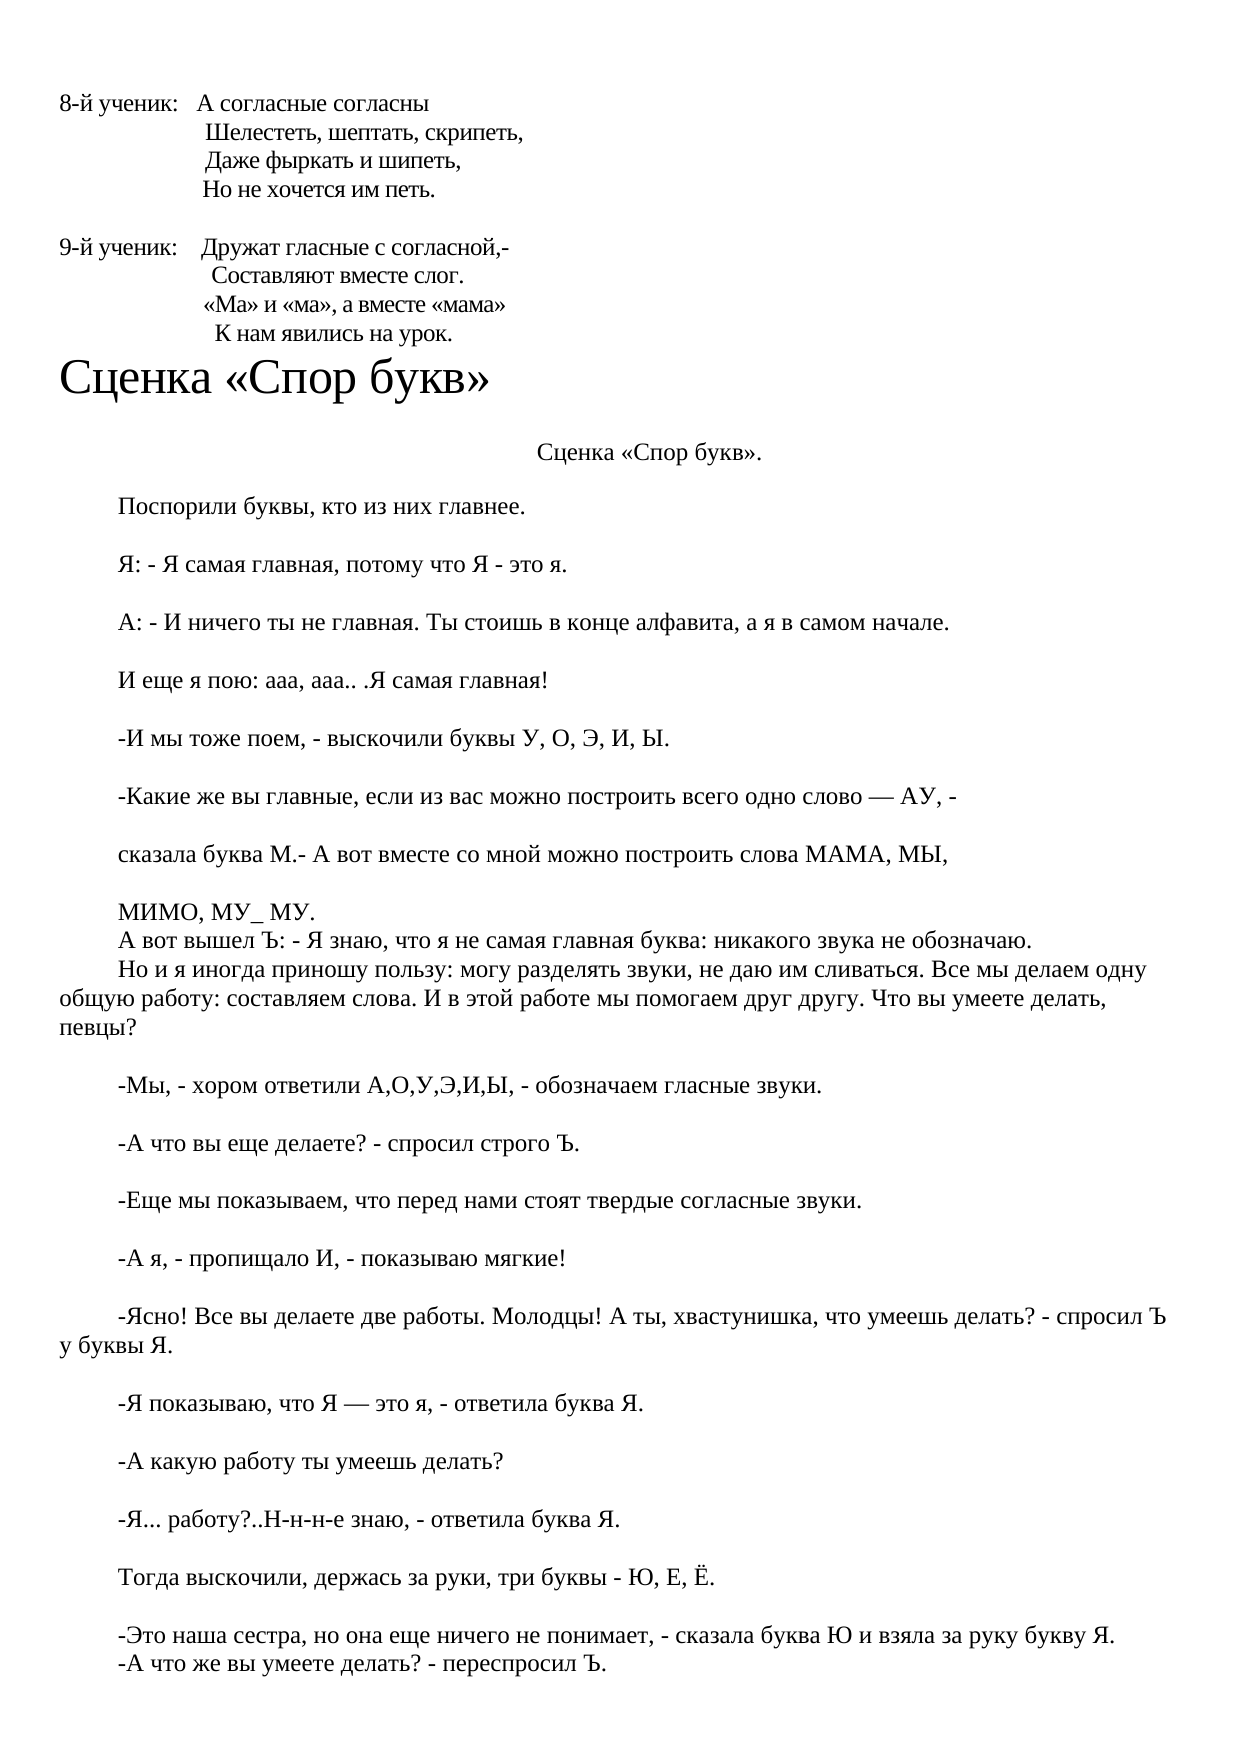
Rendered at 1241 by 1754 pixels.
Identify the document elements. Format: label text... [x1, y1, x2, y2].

text Но не хочется им петь. [59, 174, 1181, 203]
text Я: - Я самая главная, потому что Я - это я. [59, 549, 1181, 578]
text А вот вышел Ъ: - Я знаю, что я не самая главная буква: никакого звука не обозначаю. [59, 926, 1181, 954]
text «Ма» и «ма», а вместе «мама» [59, 289, 1181, 318]
text 8-й ученик: А согласные согласны [59, 88, 1181, 117]
text Сценка «Спор букв». [59, 437, 1181, 466]
text Поспорили буквы, кто из них главнее. [59, 491, 1181, 520]
text -Ясно! Все вы делаете две работы. Молодцы! А ты, хвастунишка, что умеешь делать? - спросил Ъ у буквы Я. [59, 1301, 1181, 1359]
text Но и я иногда приношу пользу: могу разделять звуки, не даю им сливаться. Все мы делаем одну общую работу: составляем слова. И в этой работе мы помогаем друг другу. Что вы умеете делать, певцы? [59, 954, 1181, 1041]
text К нам явились на урок. [59, 318, 1181, 347]
text МИМО, МУ_ МУ. [59, 897, 1181, 926]
text Составляют вместе слог. [59, 260, 1181, 289]
text Шелестеть, шептать, скрипеть, [59, 117, 1181, 145]
text -Еще мы показываем, что перед нами стоят твердые согласные звуки. [59, 1186, 1181, 1214]
text -Я... работу?..Н-н-н-е знаю, - ответила буква Я. [59, 1504, 1181, 1533]
text Сценка «Спор букв» [59, 347, 1181, 404]
text -А что вы еще делаете? - спросил строго Ъ. [59, 1128, 1181, 1156]
text -А я, - пропищало И, - показываю мягкие! [59, 1243, 1181, 1272]
text Тогда выскочили, держась за руки, три буквы - Ю, Е, Ё. [59, 1562, 1181, 1591]
text сказала буква М.- А вот вместе со мной можно построить слова МАМА, МЫ, [59, 839, 1181, 868]
text -А какую работу ты умеешь делать? [59, 1446, 1181, 1475]
text А: - И ничего ты не главная. Ты стоишь в конце алфавита, а я в самом начале. [59, 607, 1181, 636]
text -Какие же вы главные, если из вас можно построить всего одно слово — АУ, - [59, 781, 1181, 810]
text И еще я пою: ааа, ааа.. .Я самая главная! [59, 665, 1181, 694]
text Даже фыркать и шипеть, [59, 145, 1181, 174]
text -Это наша сестра, но она еще ничего не понимает, - сказала буква Ю и взяла за руку букву Я. [59, 1620, 1181, 1648]
text 9-й ученик: Дружат гласные с согласной,- [59, 232, 1181, 260]
text -И мы тоже поем, - выскочили буквы У, О, Э, И, Ы. [59, 723, 1181, 752]
text -Мы, - хором ответили А,О,У,Э,И,Ы, - обозначаем гласные звуки. [59, 1070, 1181, 1098]
text -А что же вы умеете делать? - переспросил Ъ. [59, 1648, 1181, 1677]
text -Я показываю, что Я — это я, - ответила буква Я. [59, 1388, 1181, 1417]
